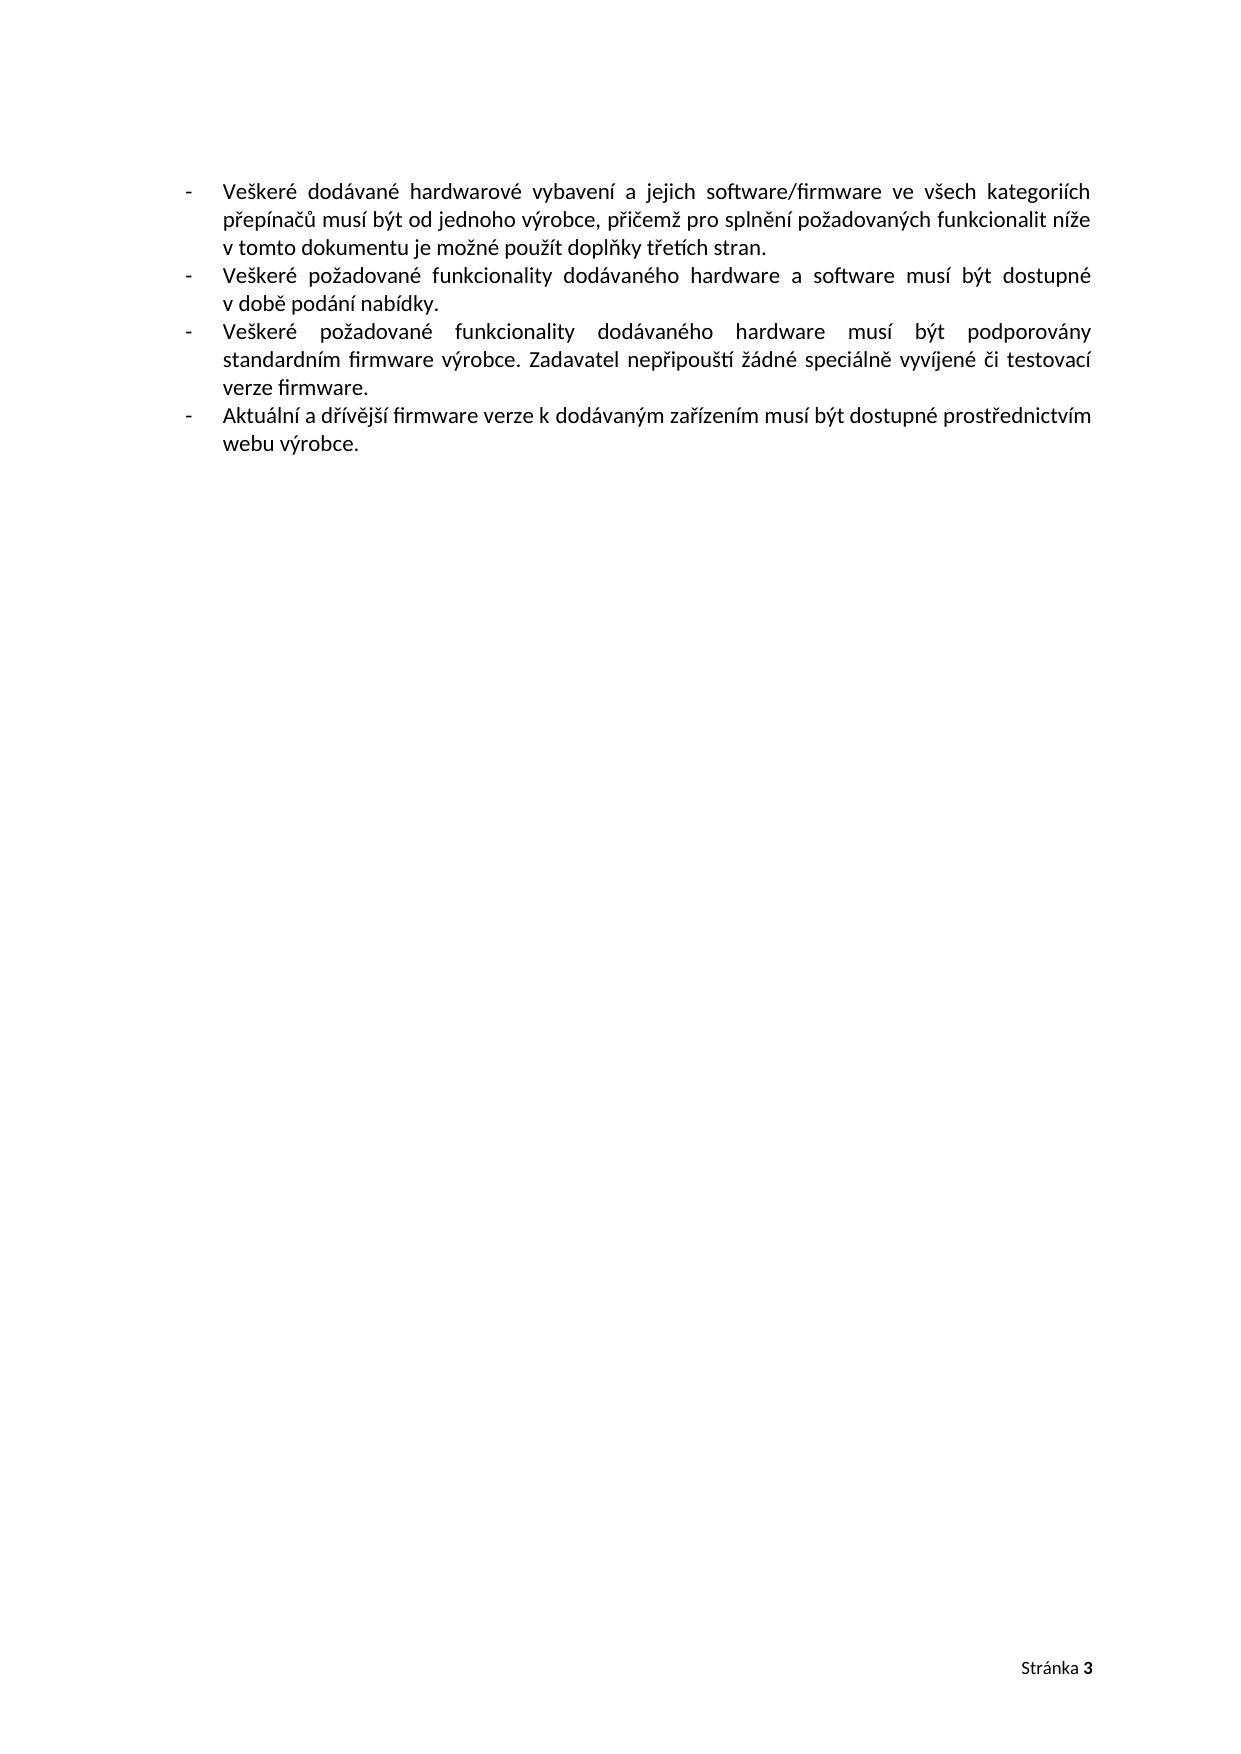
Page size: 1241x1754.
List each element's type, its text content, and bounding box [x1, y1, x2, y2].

list Aktuální a dřívější firmware verze k dodávaným zařízením musí být dostupné prostřednictvím webu výrobce. [185, 401, 1092, 457]
list Veškeré požadované funkcionality dodávaného hardware musí být podporovány standardním firmware výrobce. Zadavatel nepřipouští žádné speciálně vyvíjené či testovací verze firmware. [185, 317, 1092, 401]
list Veškeré požadované funkcionality dodávaného hardware a software musí být dostupné v době podání nabídky. [185, 261, 1092, 317]
list Veškeré dodávané hardwarové vybavení a jejich software/firmware ve všech kategoriích přepínačů musí být od jednoho výrobce, přičemž pro splnění požadovaných funkcionalit níže v tomto dokumentu je možné použít doplňky třetích stran. [185, 177, 1092, 261]
